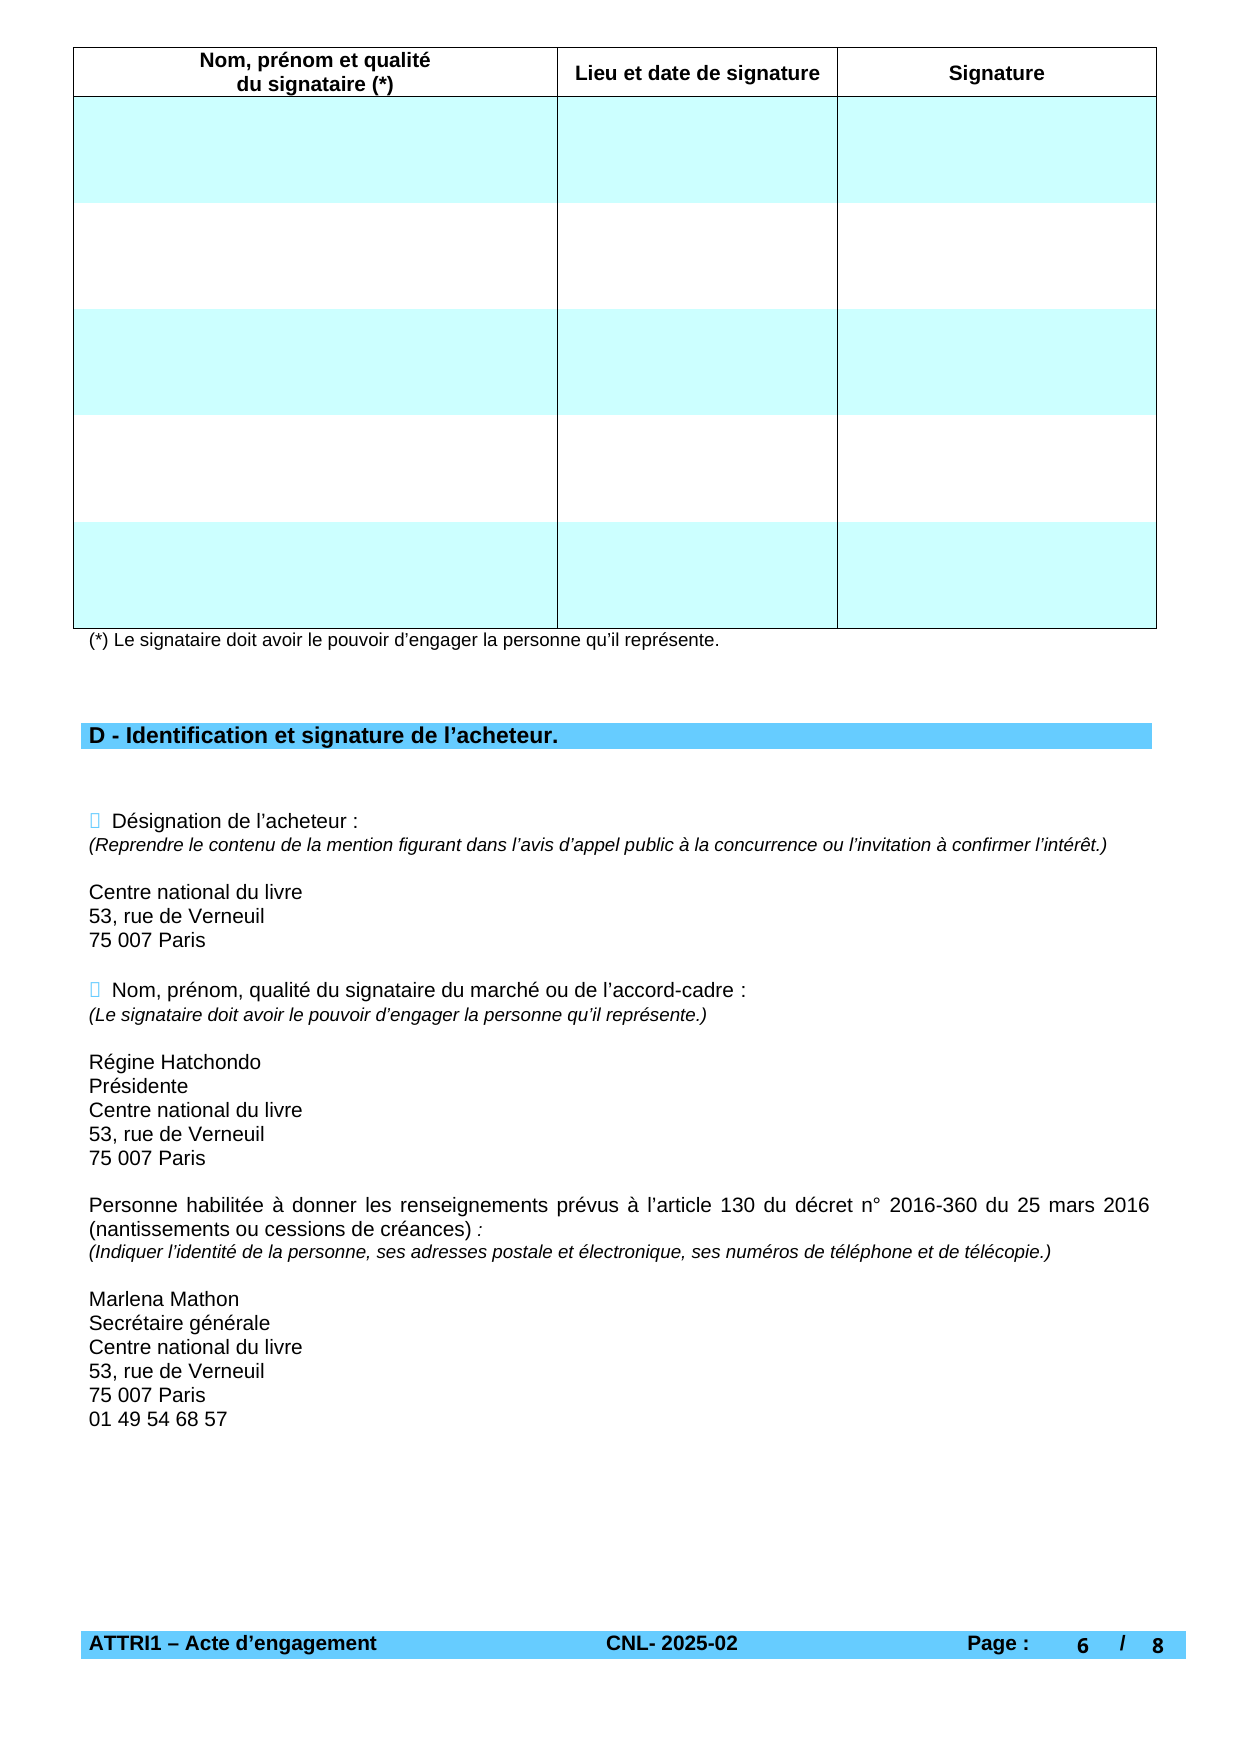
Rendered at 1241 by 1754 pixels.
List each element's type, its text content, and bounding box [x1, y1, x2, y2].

list Centre national du livre [89, 1097, 1152, 1121]
table_cell [838, 309, 1156, 415]
list 53, rue de Verneuil [89, 1121, 1152, 1145]
list 75 007 Paris [89, 1145, 1152, 1169]
text Secrétaire générale [89, 1311, 1152, 1334]
list Régine Hatchondo [89, 1049, 1152, 1073]
list 53, rue de Verneuil [89, 904, 1152, 928]
subtitle  Désignation de l’acheteur : [89, 806, 1152, 834]
text (*) Le signataire doit avoir le pouvoir d’engager la personne qu’il représente. [89, 629, 1152, 651]
table_cell [74, 97, 557, 203]
text 75 007 Paris [89, 1382, 1152, 1406]
table_cell [74, 522, 557, 628]
text (Indiquer l’identité de la personne, ses adresses postale et électronique, ses numéros de téléphone et de télécopie.) [89, 1241, 1152, 1263]
table_cell [558, 522, 837, 628]
text (Le signataire doit avoir le pouvoir d’engager la personne qu’il représente.) [89, 1004, 1152, 1026]
list Centre national du livre [89, 880, 1152, 904]
text Centre national du livre [89, 1334, 1152, 1358]
list 75 007 Paris [89, 928, 1152, 952]
table_header Signature [838, 48, 1156, 96]
table_cell [74, 309, 557, 415]
table_cell [838, 522, 1156, 628]
text  Nom, prénom, qualité du signataire du marché ou de l’accord-cadre : [89, 976, 1152, 1004]
table_cell [74, 415, 557, 522]
list Présidente [89, 1073, 1152, 1097]
table_cell [838, 415, 1156, 522]
table_header Lieu et date de signature [558, 48, 837, 96]
table_cell [558, 415, 837, 522]
table_cell [558, 309, 837, 415]
table_cell [838, 97, 1156, 203]
table_header Nom, prénom et qualité du signataire (*) [74, 48, 557, 96]
table_cell [74, 203, 557, 309]
text Marlena Mathon [89, 1287, 1152, 1311]
text 01 49 54 68 57 [89, 1406, 1152, 1430]
table_cell [838, 203, 1156, 309]
subtitle (Reprendre le contenu de la mention figurant dans l’avis d’appel public à la concurrence ou l’invitation à confirmer l’intérêt.) [89, 834, 1152, 856]
table_cell [558, 203, 837, 309]
text 53, rue de Verneuil [89, 1358, 1152, 1382]
table_cell [558, 97, 837, 203]
table_header D - Identification et signature de l’acheteur. [81, 723, 1152, 749]
text Personne habilitée à donner les renseignements prévus à l’article 130 du décret n° 2016-360 du 25 mars 2016 (nantissements ou cessions de créances) : [89, 1193, 1152, 1241]
